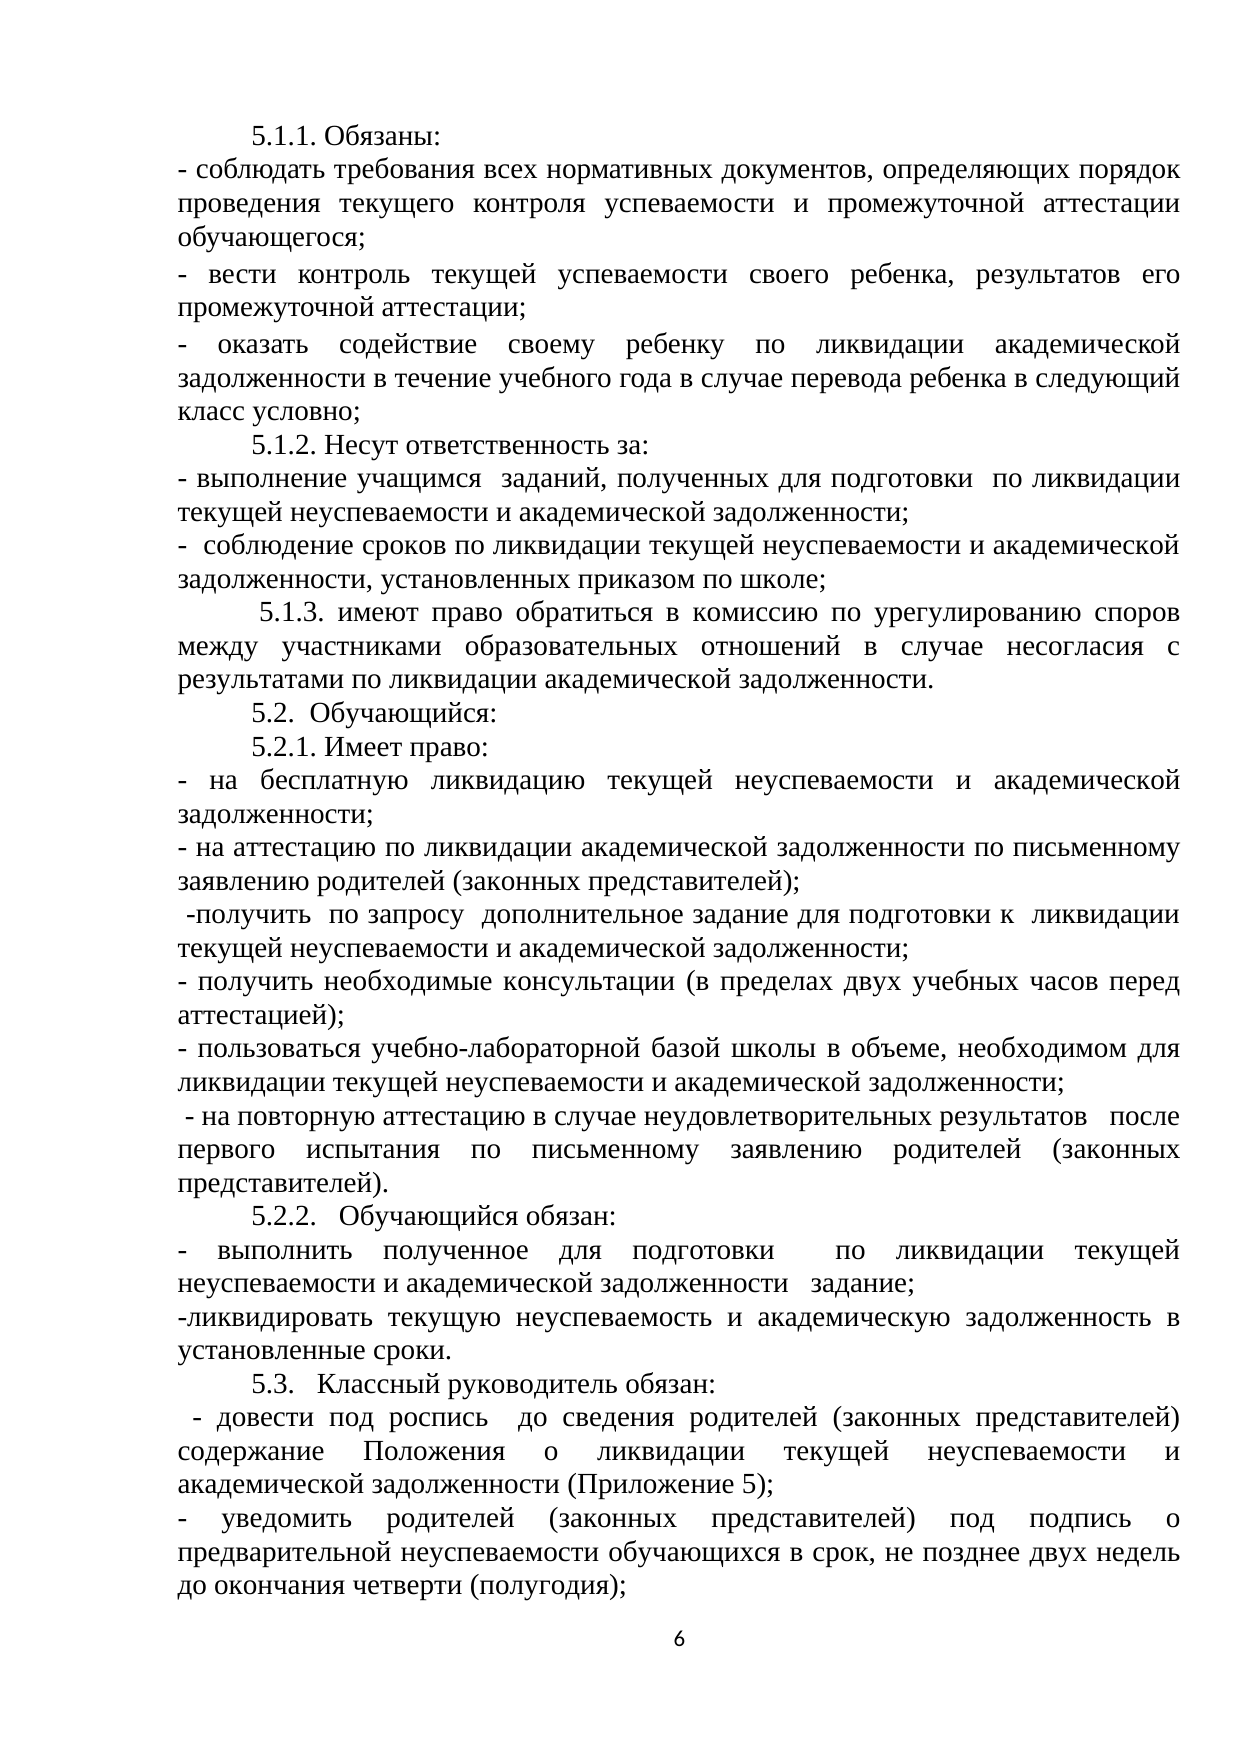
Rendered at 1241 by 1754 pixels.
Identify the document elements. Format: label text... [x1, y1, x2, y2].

text - оказать содействие своему ребенку по ликвидации академической задолженности в течение учебного года в случае перевода ребенка в следующий класс условно; [177, 326, 1181, 427]
text - соблюдение сроков по ликвидации текущей неуспеваемости и академической задолженности, установленных приказом по школе; [177, 527, 1181, 594]
text - выполнить полученное для подготовки по ликвидации текущей неуспеваемости и академической задолженности задание; [177, 1232, 1181, 1299]
text - выполнение учащимся заданий, полученных для подготовки по ликвидации текущей неуспеваемости и академической задолженности; [177, 460, 1181, 527]
text 5.3. Классный руководитель обязан: [177, 1366, 1181, 1399]
text - уведомить родителей (законных представителей) под подпись о предварительной неуспеваемости обучающихся в срок, не позднее двух недель до окончания четверти (полугодия); [177, 1500, 1181, 1601]
text 5.1.2. Несут ответственность за: [177, 427, 1181, 460]
text 5.1.3. имеют право обратиться в комиссию по урегулированию споров между участниками образовательных отношений в случае несогласия с результатами по ликвидации академической задолженности. [177, 594, 1181, 695]
text - на повторную аттестацию в случае неудовлетворительных результатов после первого испытания по письменному заявлению родителей (законных представителей). [177, 1098, 1181, 1198]
text -получить по запросу дополнительное задание для подготовки к ликвидации текущей неуспеваемости и академической задолженности; [177, 896, 1181, 963]
text -ликвидировать текущую неуспеваемость и академическую задолженность в установленные сроки. [177, 1299, 1181, 1366]
text 5.1.1. Обязаны: [177, 118, 1181, 152]
text - пользоваться учебно-лабораторной базой школы в объеме, необходимом для ликвидации текущей неуспеваемости и академической задолженности; [177, 1031, 1181, 1098]
text - вести контроль текущей успеваемости своего ребенка, результатов его промежуточной аттестации; [177, 256, 1181, 323]
text 5.2. Обучающийся: [177, 695, 1181, 729]
text - на аттестацию по ликвидации академической задолженности по письменному заявлению родителей (законных представителей); [177, 829, 1181, 896]
text 5.2.1. Имеет право: [177, 729, 1181, 762]
text - на бесплатную ликвидацию текущей неуспеваемости и академической задолженности; [177, 762, 1181, 829]
text 5.2.2. Обучающийся обязан: [177, 1198, 1181, 1232]
text - довести под роспись до сведения родителей (законных представителей) содержание Положения о ликвидации текущей неуспеваемости и академической задолженности (Приложение 5); [177, 1399, 1181, 1500]
text - соблюдать требования всех нормативных документов, определяющих порядок проведения текущего контроля успеваемости и промежуточной аттестации обучающегося; [177, 152, 1181, 252]
text - получить необходимые консультации (в пределах двух учебных часов перед аттестацией); [177, 963, 1181, 1031]
